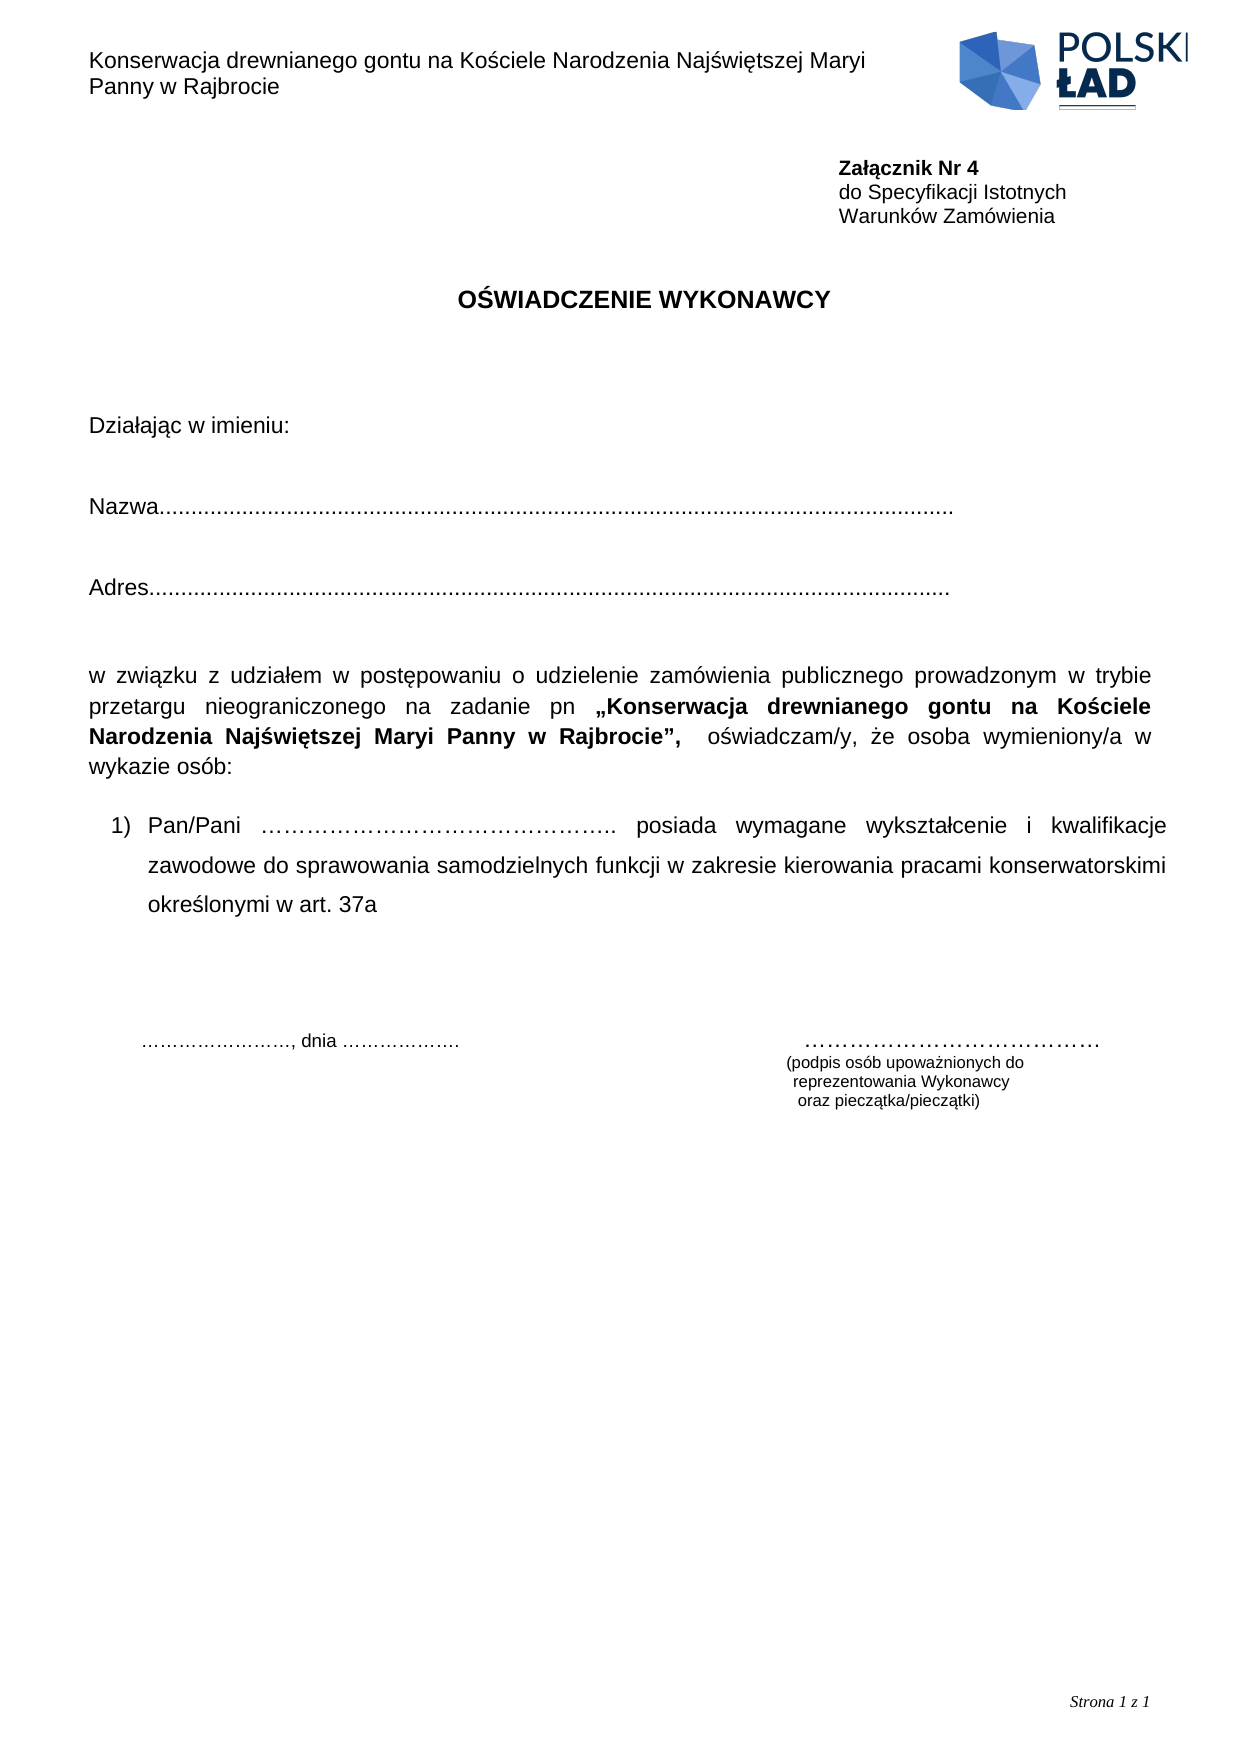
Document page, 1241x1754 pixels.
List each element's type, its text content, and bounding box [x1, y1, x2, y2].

text reprezentowania Wykonawcy [89, 1072, 1152, 1091]
picture [959, 31, 1188, 110]
text (podpis osób upoważnionych do [89, 1052, 1152, 1072]
text OŚWIADCZENIE WYKONAWCY [89, 285, 1152, 314]
text Adres.............................................................................................................................. [89, 573, 1152, 600]
text oraz pieczątka/pieczątki) [89, 1091, 1152, 1110]
text ……………………, dnia ………………. ………………………………… [89, 1026, 1152, 1052]
list Pan/Pani ……………………………………….. posiada wymagane wykształcenie i kwalifikacje zawodowe do sprawowania samodzielnych funkcji w zakresie kierowania pracami konserwatorskimi określonymi w art. 37a [111, 812, 1167, 918]
text do Specyfikacji Istotnych [839, 179, 1152, 203]
text Nazwa............................................................................................................................. [89, 493, 1152, 519]
text Załącznik Nr 4 [827, 156, 1145, 179]
text w związku z udziałem w postępowaniu o udzielenie zamówienia publicznego prowadzonym w trybie przetargu nieograniczonego na zadanie pn „Konserwacja drewnianego gontu na Kościele Narodzenia Najświętszej Maryi Panny w Rajbrocie”, oświadczam/y, że osoba wymieniony/a w wykazie osób: [89, 662, 1152, 779]
text Działając w imieniu: [89, 412, 1152, 466]
text Warunków Zamówienia [839, 203, 1152, 227]
